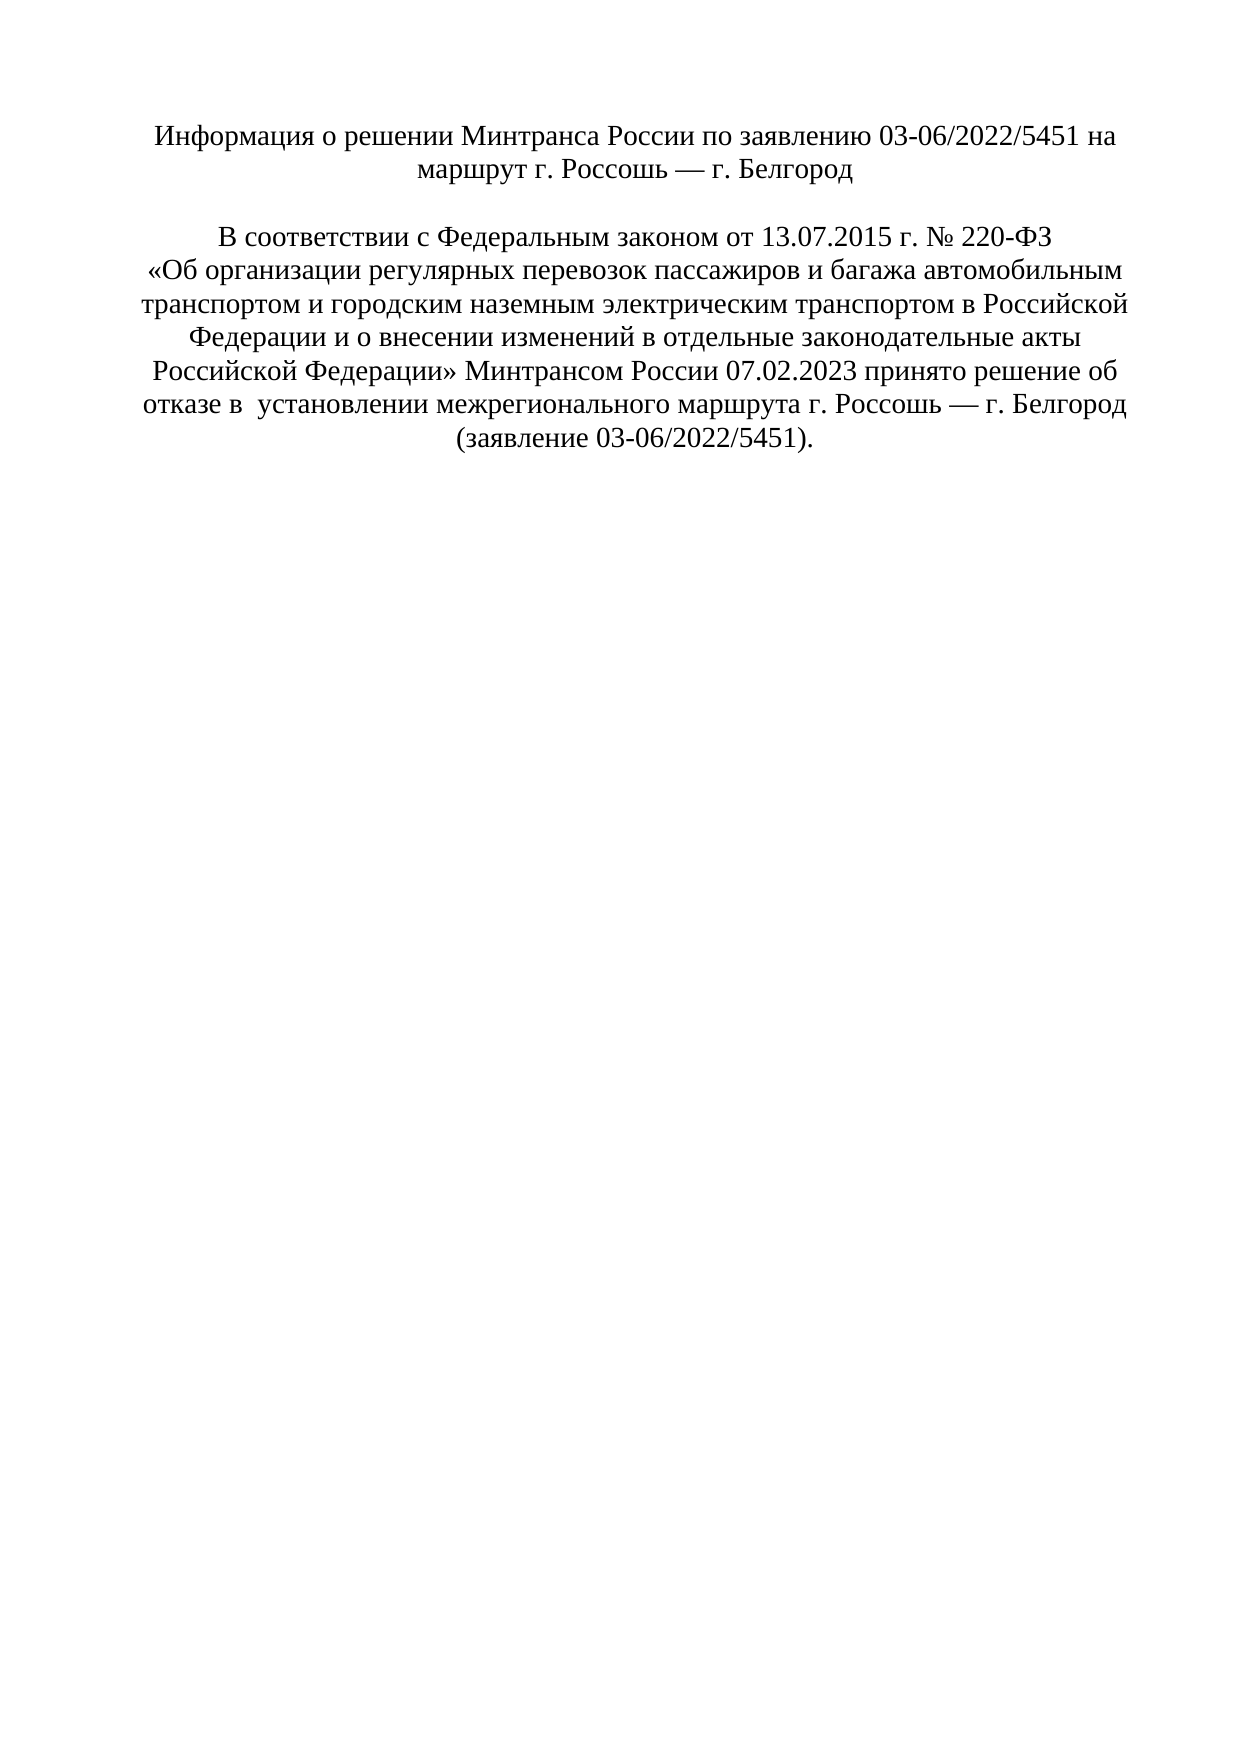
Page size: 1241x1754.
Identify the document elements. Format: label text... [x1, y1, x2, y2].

text В соответствии с Федеральным законом от 13.07.2015 г. № 220-ФЗ «Об организации регулярных перевозок пассажиров и багажа автомобильным транспортом и городским наземным электрическим транспортом в Российской Федерации и о внесении изменений в отдельные законодательные акты Российской Федерации» Минтрансом России 07.02.2023 принято решение об отказе в установлении межрегионального маршрута г. Россошь — г. Белгород (заявление 03-06/2022/5451). [118, 219, 1152, 453]
text Информация о решении Минтранса России по заявлению 03-06/2022/5451 на маршрут г. Россошь — г. Белгород [118, 118, 1152, 185]
